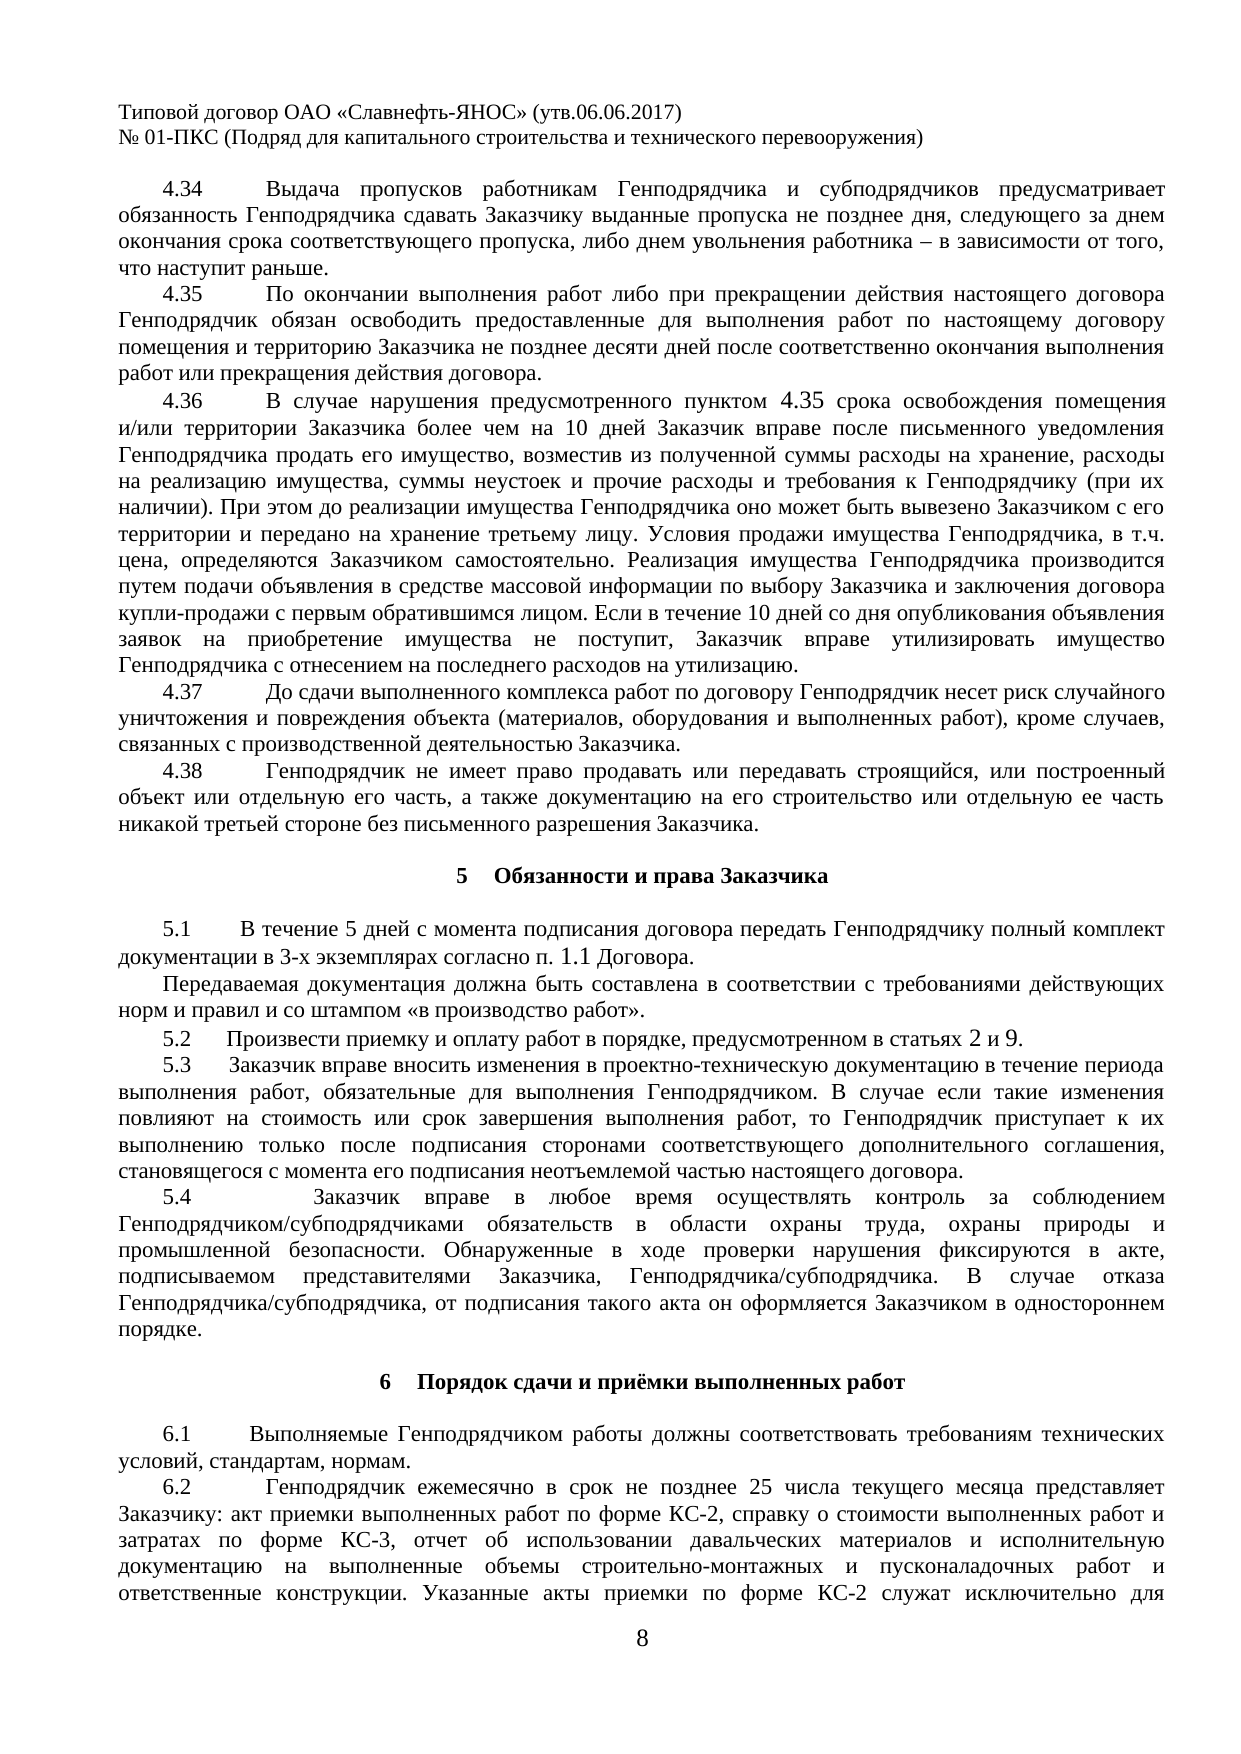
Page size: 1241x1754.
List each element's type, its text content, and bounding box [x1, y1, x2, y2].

list Порядок сдачи и приёмки выполненных работ [118, 1368, 1167, 1394]
list По окончании выполнения работ либо при прекращении действия настоящего договора Генподрядчик обязан освободить предоставленные для выполнения работ по настоящему договору помещения и территорию Заказчика не позднее десяти дней после соответственно окончания выполнения работ или прекращения действия договора. [118, 280, 1167, 386]
list Произвести приемку и оплату работ в порядке, предусмотренном в статьях 2 и 9. [118, 1023, 1167, 1052]
list Обязанности и права Заказчика [118, 862, 1167, 889]
list В случае нарушения предусмотренного пунктом 4.35 срока освобождения помещения и/или территории Заказчика более чем на 10 дней Заказчик вправе после письменного уведомления Генподрядчика продать его имущество, возместив из полученной суммы расходы на хранение, расходы на реализацию имущества, суммы неустоек и прочие расходы и требования к Генподрядчику (при их наличии). При этом до реализации имущества Генподрядчика оно может быть вывезено Заказчиком с его территории и передано на хранение третьему лицу. Условия продажи имущества Генподрядчика, в т.ч. цена, определяются Заказчиком самостоятельно. Реализация имущества Генподрядчика производится путем подачи объявления в средстве массовой информации по выбору Заказчика и заключения договора купли-продажи с первым обратившимся лицом. Если в течение 10 дней со дня опубликования объявления заявок на приобретение имущества не поступит, Заказчик вправе утилизировать имущество Генподрядчика с отнесением на последнего расходов на утилизацию. [118, 386, 1167, 678]
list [118, 1473, 1167, 1605]
list Передаваемая документация должна быть составлена в соответствии с требованиями действующих норм и правил и со штампом «в производство работ». [118, 970, 1167, 1023]
list В течение 5 дней с момента подписания договора передать Генподрядчику полный комплект документации в 3-х экземплярах согласно п. 1.1 Договора. [118, 915, 1167, 970]
list Выполняемые Генподрядчиком работы должны соответствовать требованиям технических условий, стандартам, нормам. [118, 1421, 1167, 1473]
list Генподрядчик не имеет право продавать или передавать строящийся, или построенный объект или отдельную его часть, а также документацию на его строительство или отдельную ее часть никакой третьей стороне без письменного разрешения Заказчика. [118, 757, 1167, 836]
list Выдача пропусков работникам Генподрядчика и субподрядчиков предусматривает обязанность Генподрядчика сдавать Заказчику выданные пропуска не позднее дня, следующего за днем окончания срока соответствующего пропуска, либо днем увольнения работника – в зависимости от того, что наступит раньше. [118, 175, 1167, 280]
list Заказчик вправе в любое время осуществлять контроль за соблюдением Генподрядчиком/субподрядчиками обязательств в области охраны труда, охраны природы и промышленной безопасности. Обнаруженные в ходе проверки нарушения фиксируются в акте, подписываемом представителями Заказчика, Генподрядчика/субподрядчика. В случае отказа Генподрядчика/субподрядчика, от подписания такого акта он оформляется Заказчиком в одностороннем порядке. [118, 1183, 1167, 1341]
list Заказчик вправе вносить изменения в проектно-техническую документацию в течение периода выполнения работ, обязательные для выполнения Генподрядчиком. В случае если такие изменения повлияют на стоимость или срок завершения выполнения работ, то Генподрядчик приступает к их выполнению только после подписания сторонами соответствующего дополнительного соглашения, становящегося с момента его подписания неотъемлемой частью настоящего договора. [118, 1052, 1167, 1183]
list До сдачи выполненного комплекса работ по договору Генподрядчик несет риск случайного уничтожения и повреждения объекта (материалов, оборудования и выполненных работ), кроме случаев, связанных с производственной деятельностью Заказчика. [118, 678, 1167, 757]
